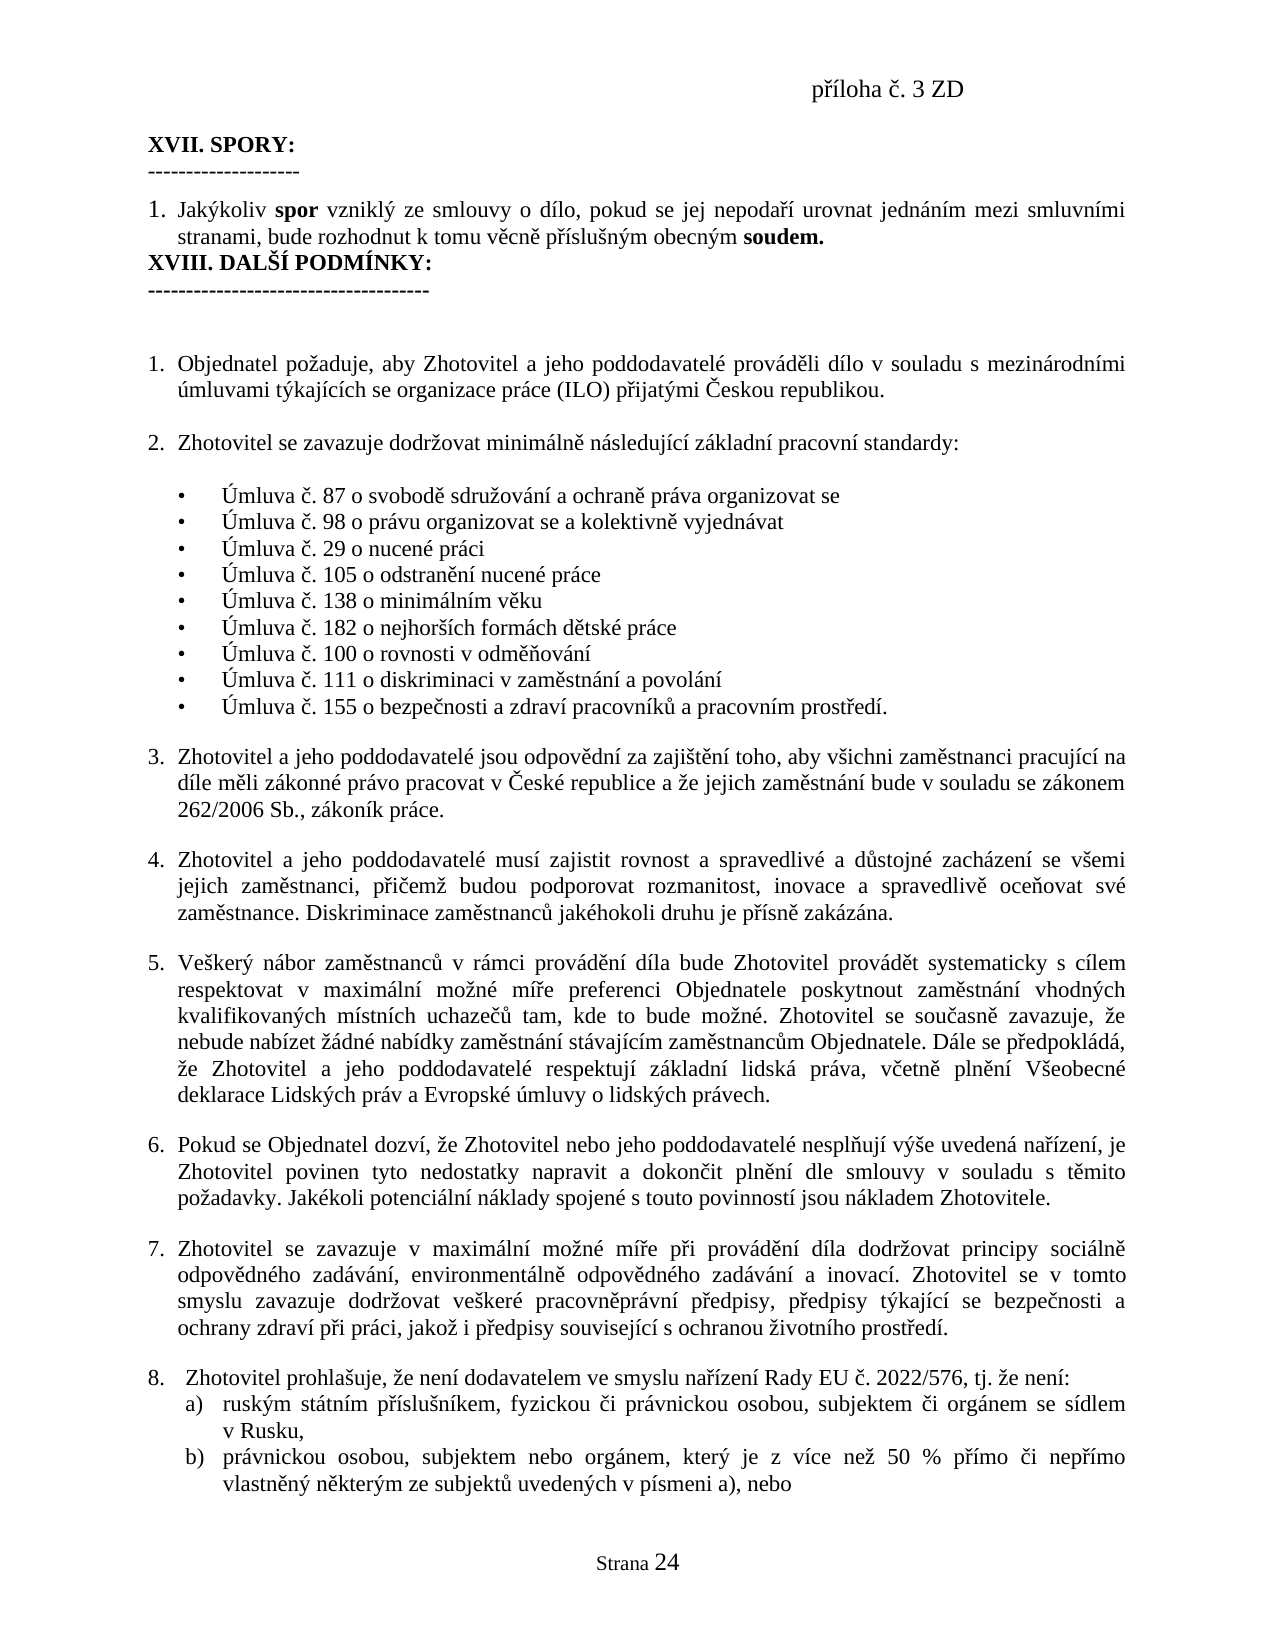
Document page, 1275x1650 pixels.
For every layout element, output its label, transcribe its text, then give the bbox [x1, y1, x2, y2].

list právnickou osobou, subjektem nebo orgánem, který je z více než 50 % přímo či nepřímo vlastněný některým ze subjektů uvedených v písmeni a), nebo [185, 1443, 1127, 1496]
subtitle Zhotovitel a jeho poddodavatelé jsou odpovědní za zajištění toho, aby všichni zaměstnanci pracující na díle měli zákonné právo pracovat v České republice a že jejich zaměstnání bude v souladu se zákonem 262/2006 Sb., zákoník práce. [148, 743, 1127, 822]
list Zhotovitel prohlašuje, že není dodavatelem ve smyslu nařízení Rady EU č. 2022/576, tj. že není: [148, 1364, 1127, 1391]
subtitle ------------------------------------- [148, 276, 1127, 302]
list ruským státním příslušníkem, fyzickou či právnickou osobou, subjektem či orgánem se sídlem v Rusku, [185, 1391, 1127, 1443]
subtitle Pokud se Objednatel dozví, že Zhotovitel nebo jeho poddodavatelé nesplňují výše uvedená nařízení, je Zhotovitel povinen tyto nedostatky napravit a dokončit plnění dle smlouvy v souladu s těmito požadavky. Jakékoli potenciální náklady spojené s touto povinností jsou nákladem Zhotovitele. [148, 1132, 1127, 1211]
subtitle XVII. SPORY: [148, 131, 1127, 158]
subtitle • Úmluva č. 105 o odstranění nucené práce [177, 561, 1127, 587]
subtitle Zhotovitel a jeho poddodavatelé musí zajistit rovnost a spravedlivé a důstojné zacházení se všemi jejich zaměstnanci, přičemž budou podporovat rozmanitost, inovace a spravedlivě oceňovat své zaměstnance. Diskriminace zaměstnanců jakéhokoli druhu je přísně zakázána. [148, 846, 1127, 925]
subtitle XVIII. DALŠÍ PODMÍNKY: [148, 249, 1127, 276]
list Zhotovitel se zavazuje dodržovat minimálně následující základní pracovní standardy: [148, 429, 1127, 456]
list • Úmluva č. 87 o svobodě sdružování a ochraně práva organizovat se [177, 482, 1127, 508]
subtitle • Úmluva č. 29 o nucené práci [177, 534, 1127, 561]
subtitle Zhotovitel se zavazuje v maximální možné míře při provádění díla dodržovat principy sociálně odpovědného zadávání, environmentálně odpovědného zadávání a inovací. Zhotovitel se v tomto smyslu zavazuje dodržovat veškeré pracovněprávní předpisy, předpisy týkající se bezpečnosti a ochrany zdraví při práci, jakož i předpisy související s ochranou životního prostředí. [148, 1235, 1127, 1340]
subtitle Objednatel požaduje, aby Zhotovitel a jeho poddodavatelé prováděli dílo v souladu s mezinárodními úmluvami týkajících se organizace práce (ILO) přijatými Českou republikou. [148, 350, 1127, 403]
subtitle • Úmluva č. 182 o nejhorších formách dětské práce [177, 614, 1127, 640]
subtitle • Úmluva č. 98 o právu organizovat se a kolektivně vyjednávat [177, 508, 1127, 534]
subtitle • Úmluva č. 155 o bezpečnosti a zdraví pracovníků a pracovním prostředí. [177, 693, 1127, 719]
subtitle • Úmluva č. 138 o minimálním věku [177, 587, 1127, 614]
subtitle • Úmluva č. 100 o rovnosti v odměňování [177, 640, 1127, 666]
list Jakýkoliv spor vzniklý ze smlouvy o dílo, pokud se jej nepodaří urovnat jednáním mezi smluvními stranami, bude rozhodnut k tomu věcně příslušným obecným soudem. [148, 194, 1127, 249]
text -------------------- [148, 158, 1127, 184]
subtitle • Úmluva č. 111 o diskriminaci v zaměstnání a povolání [177, 666, 1127, 693]
subtitle Veškerý nábor zaměstnanců v rámci provádění díla bude Zhotovitel provádět systematicky s cílem respektovat v maximální možné míře preferenci Objednatele poskytnout zaměstnání vhodných kvalifikovaných místních uchazečů tam, kde to bude možné. Zhotovitel se současně zavazuje, že nebude nabízet žádné nabídky zaměstnání stávajícím zaměstnancům Objednatele. Dále se předpokládá, že Zhotovitel a jeho poddodavatelé respektují základní lidská práva, včetně plnění Všeobecné deklarace Lidských práv a Evropské úmluvy o lidských právech. [148, 949, 1127, 1107]
